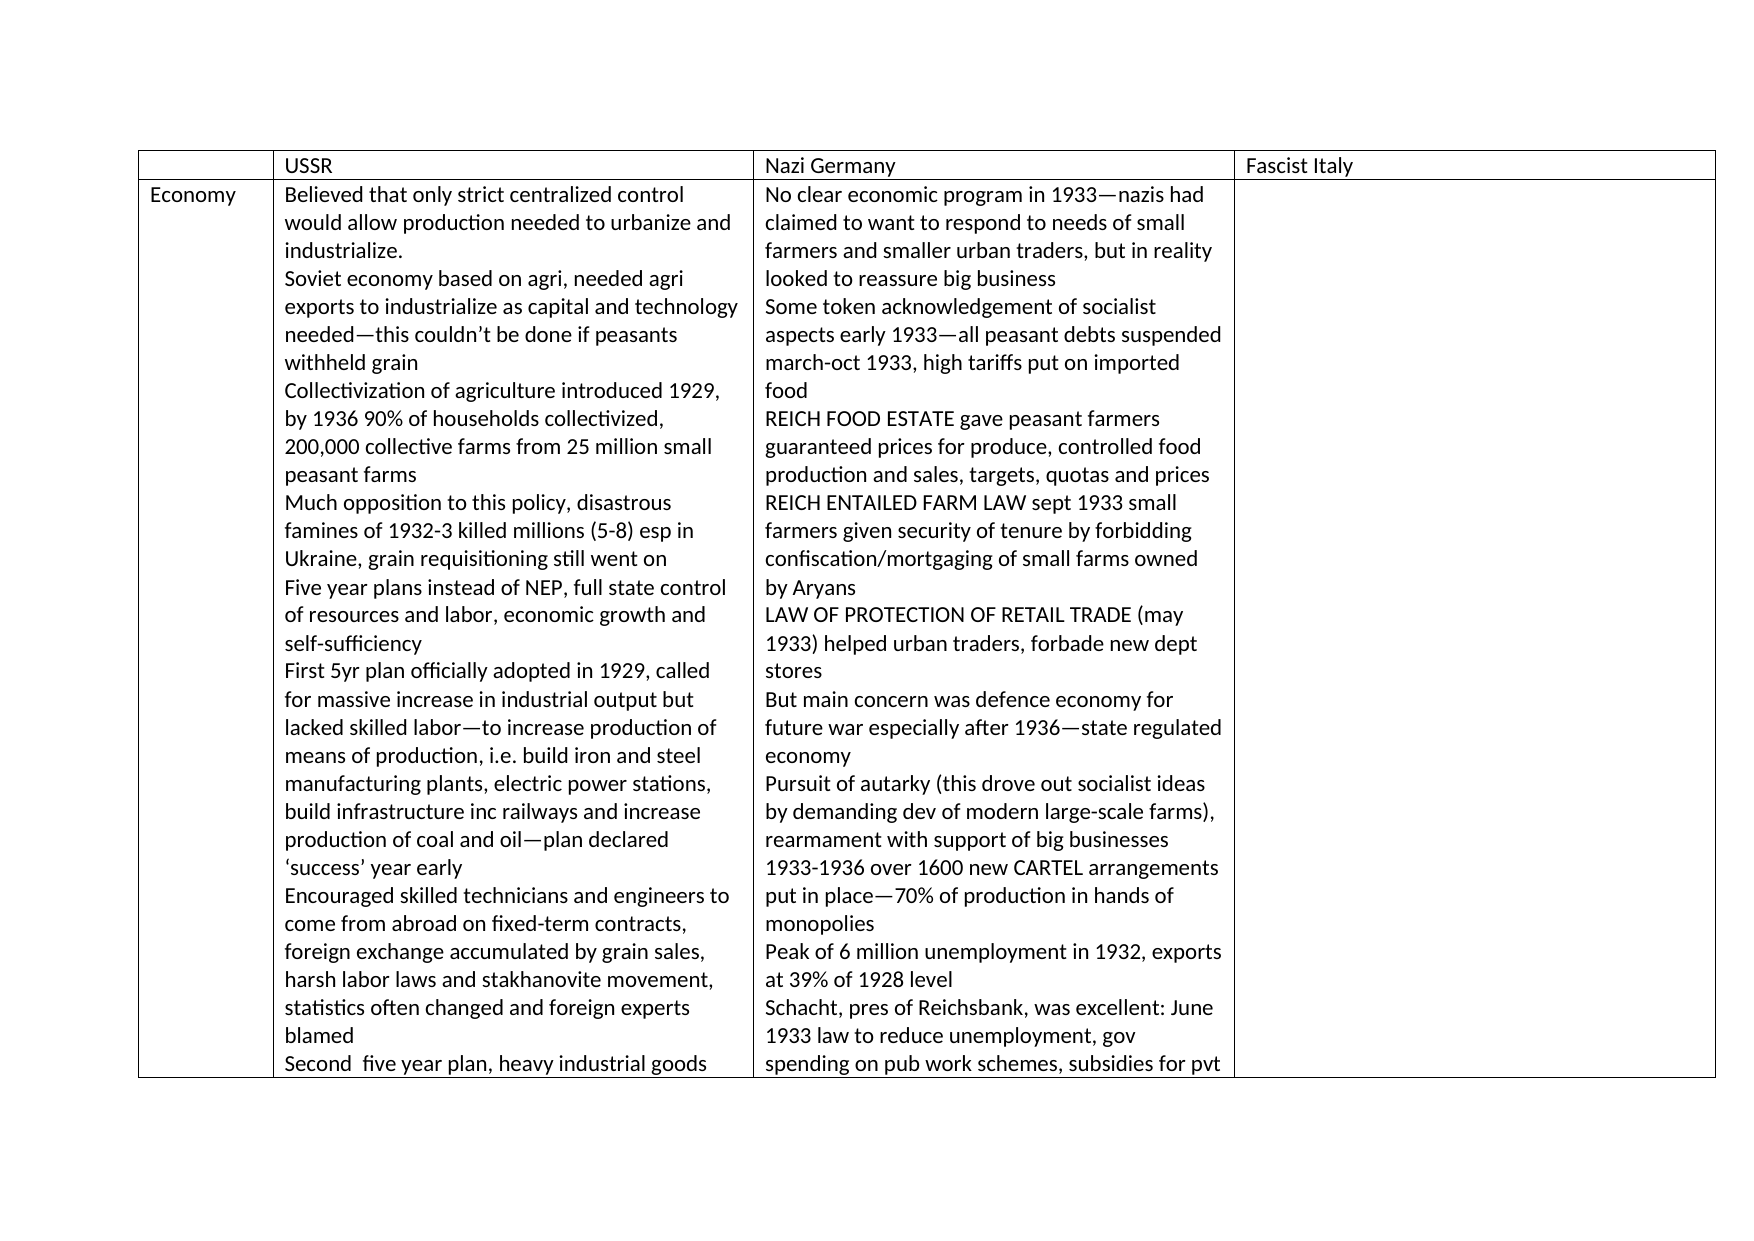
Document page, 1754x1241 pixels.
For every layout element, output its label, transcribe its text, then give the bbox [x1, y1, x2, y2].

table_cell Economy [139, 180, 273, 1077]
table_cell [1235, 180, 1715, 1077]
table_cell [754, 180, 1234, 1077]
table_header [139, 151, 273, 179]
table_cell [274, 180, 753, 1077]
table_header USSR [274, 151, 753, 179]
table_header Nazi Germany [754, 151, 1234, 179]
table_header Fascist Italy [1235, 151, 1715, 179]
